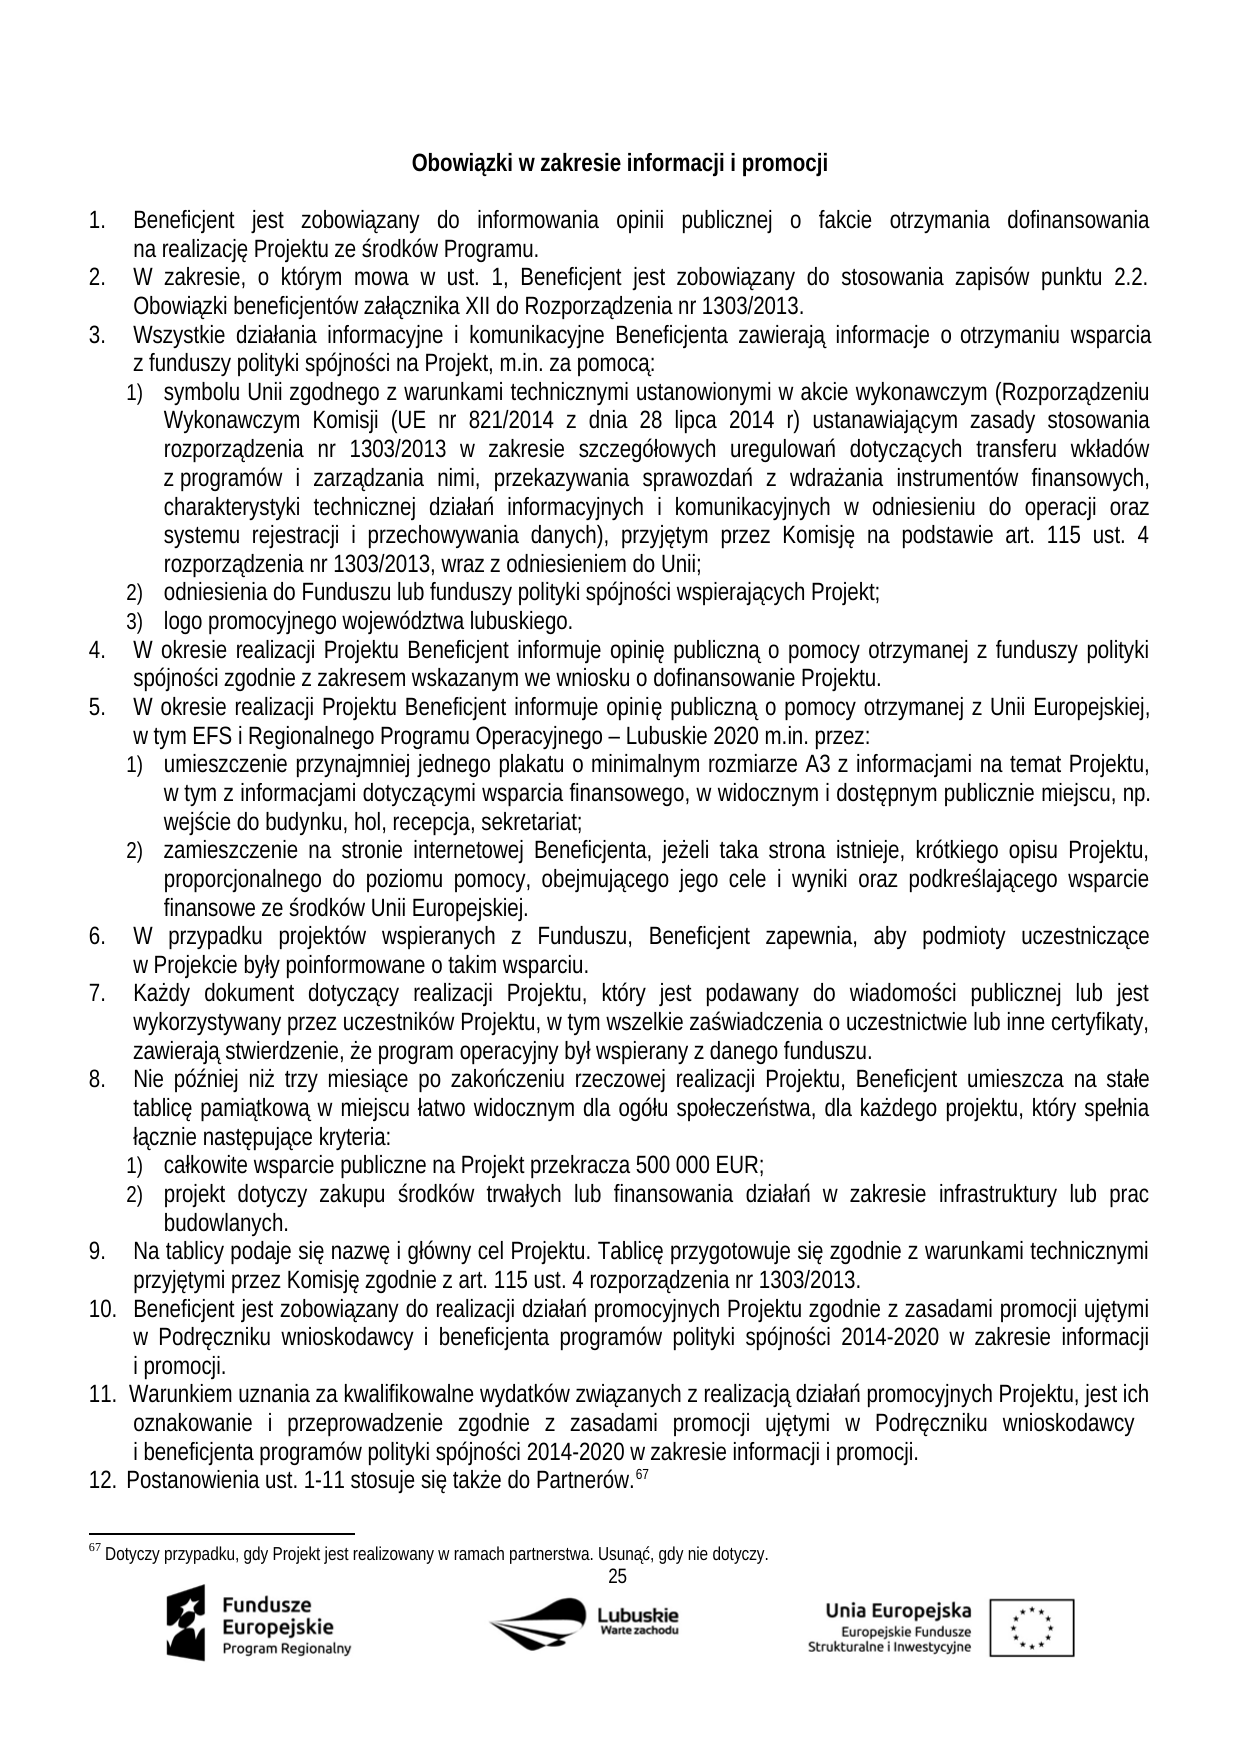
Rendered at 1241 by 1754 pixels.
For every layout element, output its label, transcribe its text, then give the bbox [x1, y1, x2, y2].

list W okresie realizacji Projektu Beneficjent informuje opinię publiczną o pomocy otrzymanej z Unii Europejskiej, w tym EFS i Regionalnego Programu Operacyjnego – Lubuskie 2020 m.in. przez: [89, 692, 1152, 749]
list zamieszczenie na stronie internetowej Beneficjenta, jeżeli taka strona istnieje, krótkiego opisu Projektu, proporcjonalnego do poziomu pomocy, obejmującego jego cele i wyniki oraz podkreślającego wsparcie finansowe ze środków Unii Europejskiej. [126, 835, 1152, 921]
list W okresie realizacji Projektu Beneficjent informuje opinię publiczną o pomocy otrzymanej z funduszy polityki spójności zgodnie z zakresem wskazanym we wniosku o dofinansowanie Projektu. [89, 635, 1152, 692]
text 11. Warunkiem uznania za kwalifikowalne wydatków związanych z realizacją działań promocyjnych Projektu, jest ich oznakowanie i przeprowadzenie zgodnie z zasadami promocji ujętymi w Podręczniku wnioskodawcy i beneficjenta programów polityki spójności 2014-2020 w zakresie informacji i promocji. [89, 1379, 1152, 1465]
list W zakresie, o którym mowa w ust. 1, Beneficjent jest zobowiązany do stosowania zapisów punktu 2.2. Obowiązki beneficjentów załącznika XII do Rozporządzenia nr 1303/2013. [89, 262, 1152, 319]
list Na tablicy podaje się nazwę i główny cel Projektu. Tablicę przygotowuje się zgodnie z warunkami technicznymi przyjętymi przez Komisję zgodnie z art. 115 ust. 4 rozporządzenia nr 1303/2013. [89, 1236, 1152, 1293]
list W przypadku projektów wspieranych z Funduszu, Beneficjent zapewnia, aby podmioty uczestniczące w Projekcie były poinformowane o takim wsparciu. [89, 921, 1152, 978]
list Wszystkie działania informacyjne i komunikacyjne Beneficjenta zawierają informacje o otrzymaniu wsparcia z funduszy polityki spójności na Projekt, m.in. za pomocą: [89, 319, 1152, 377]
list symbolu Unii zgodnego z warunkami technicznymi ustanowionymi w akcie wykonawczym (Rozporządzeniu Wykonawczym Komisji (UE nr 821/2014 z dnia 28 lipca 2014 r) ustanawiającym zasady stosowania rozporządzenia nr 1303/2013 w zakresie szczegółowych uregulowań dotyczących transferu wkładów z programów i zarządzania nimi, przekazywania sprawozdań z wdrażania instrumentów finansowych, charakterystyki technicznej działań informacyjnych i komunikacyjnych w odniesieniu do operacji oraz systemu rejestracji i przechowywania danych), przyjętym przez Komisję na podstawie art. 115 ust. 4 rozporządzenia nr 1303/2013, wraz z odniesieniem do Unii; [126, 377, 1152, 577]
list projekt dotyczy zakupu środków trwałych lub finansowania działań w zakresie infrastruktury lub prac budowlanych. [126, 1179, 1152, 1236]
list Każdy dokument dotyczący realizacji Projektu, który jest podawany do wiadomości publicznej lub jest wykorzystywany przez uczestników Projektu, w tym wszelkie zaświadczenia o uczestnictwie lub inne certyfikaty, zawierają stwierdzenie, że program operacyjny był wspierany z danego funduszu. [89, 978, 1152, 1064]
list logo promocyjnego województwa lubuskiego. [126, 606, 1152, 635]
list Nie później niż trzy miesiące po zakończeniu rzeczowej realizacji Projektu, Beneficjent umieszcza na stałe tablicę pamiątkową w miejscu łatwo widocznym dla ogółu społeczeństwa, dla każdego projektu, który spełnia łącznie następujące kryteria: [89, 1064, 1152, 1150]
list Beneficjent jest zobowiązany do informowania opinii publicznej o fakcie otrzymania dofinansowania na realizację Projektu ze środków Programu. [89, 205, 1152, 262]
list umieszczenie przynajmniej jednego plakatu o minimalnym rozmiarze A3 z informacjami na temat Projektu, w tym z informacjami dotyczącymi wsparcia finansowego, w widocznym i dostępnym publicznie miejscu, np. wejście do budynku, hol, recepcja, sekretariat; [126, 749, 1152, 835]
list całkowite wsparcie publiczne na Projekt przekracza 500 000 EUR; [126, 1150, 1152, 1179]
picture [147, 1564, 1093, 1681]
text Obowiązki w zakresie informacji i promocji [89, 148, 1152, 176]
list Beneficjent jest zobowiązany do realizacji działań promocyjnych Projektu zgodnie z zasadami promocji ujętymi w Podręczniku wnioskodawcy i beneficjenta programów polityki spójności 2014-2020 w zakresie informacji i promocji. [89, 1293, 1152, 1379]
list odniesienia do Funduszu lub funduszy polityki spójności wspierających Projekt; [126, 577, 1152, 606]
list Postanowienia ust. 1-11 stosuje się także do Partnerów. [89, 1465, 1152, 1494]
